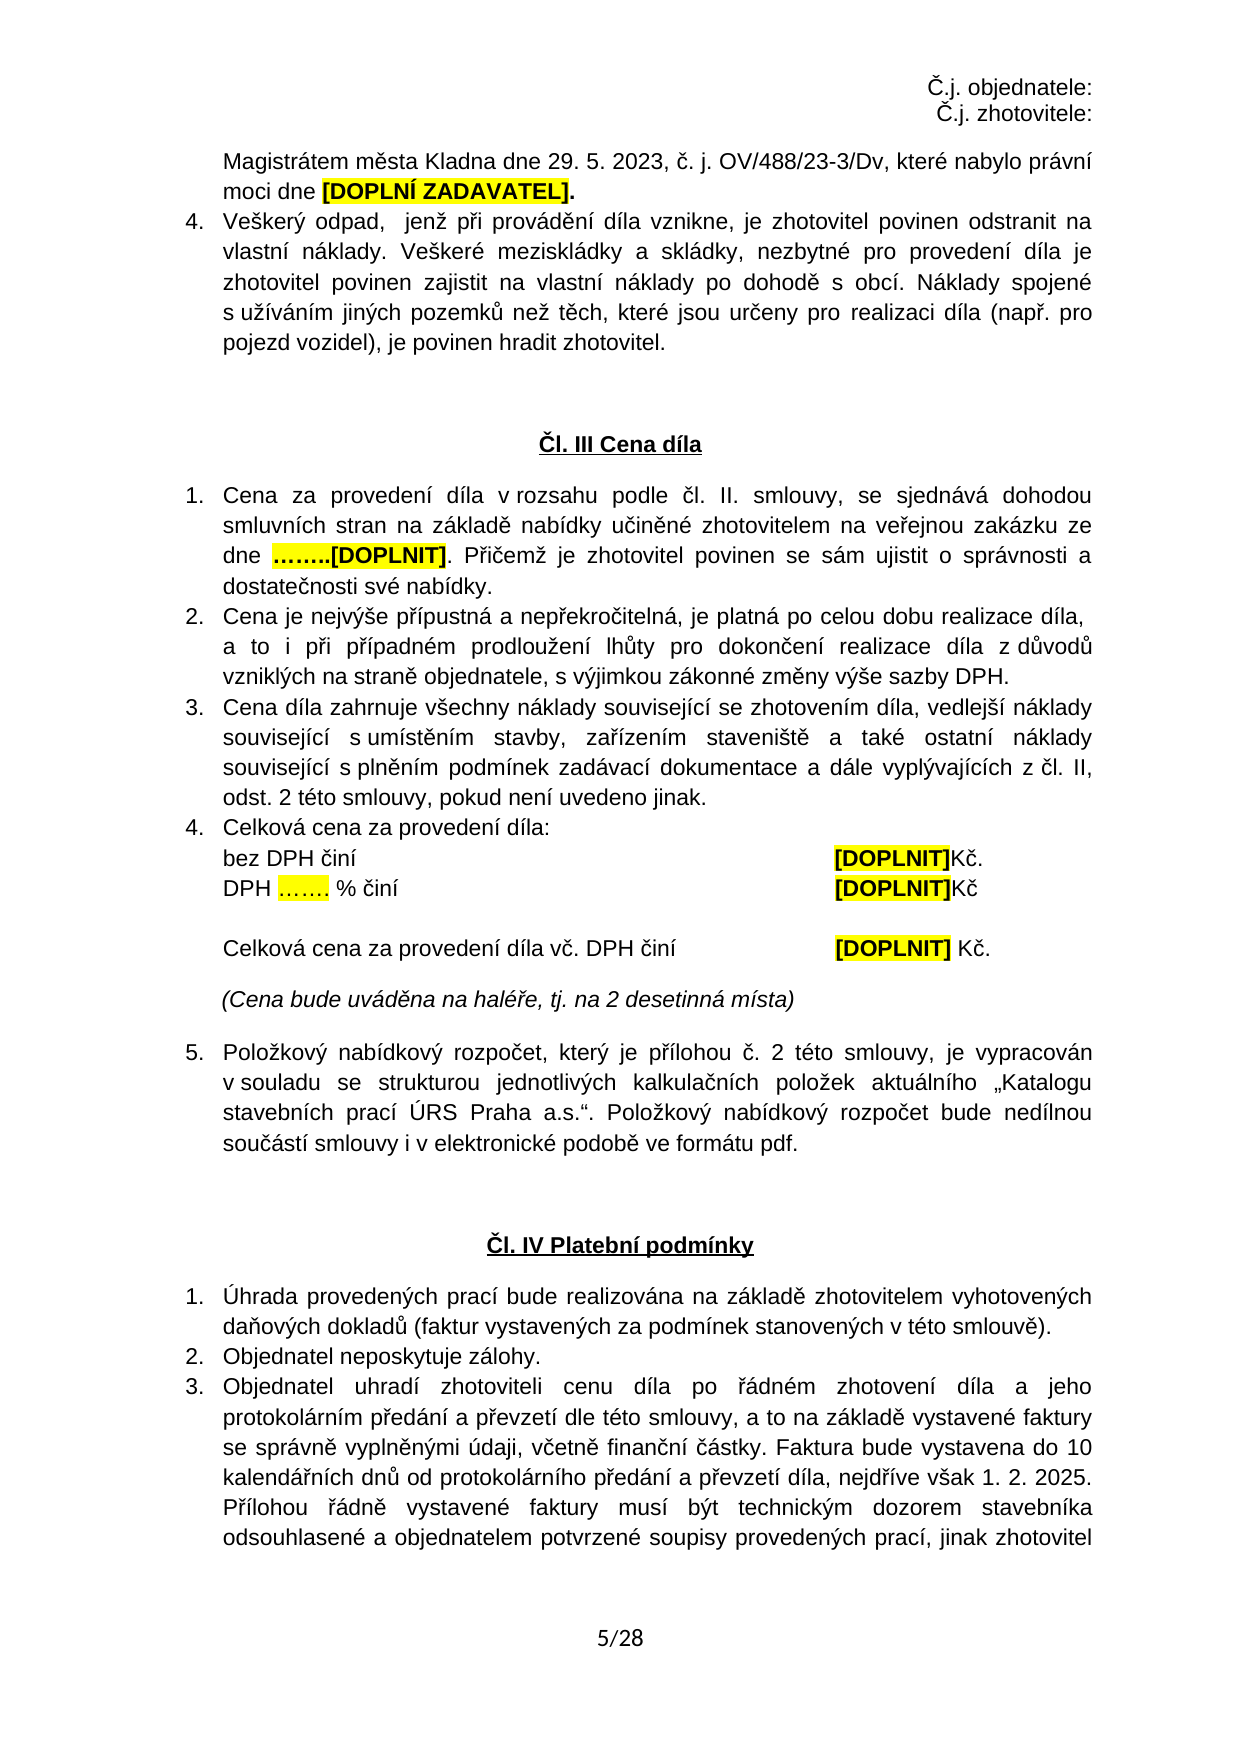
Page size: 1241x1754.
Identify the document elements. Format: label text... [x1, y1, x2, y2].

list bez DPH činí [DOPLNIT]Kč. [223, 844, 1093, 871]
list Celková cena za provedení díla: [185, 814, 1093, 841]
list Celková cena za provedení díla vč. DPH činí [DOPLNIT] Kč. [223, 935, 835, 961]
list Veškerý odpad, jenž při provádění díla vznikne, je zhotovitel povinen odstranit na vlastní náklady. Veškeré meziskládky a skládky, nezbytné pro provedení díla je zhotovitel povinen zajistit na vlastní náklady po dohodě s obcí. Náklady spojené s užíváním jiných pozemků než těch, které jsou určeny pro realizaci díla (např. pro pojezd vozidel), je povinen hradit zhotovitel. [185, 208, 1093, 355]
list Cena je nejvýše přípustná a nepřekročitelná, je platná po celou dobu realizace díla, a to i při případném prodloužení lhůty pro dokončení realizace díla z důvodů vzniklých na straně objednatele, s výjimkou zákonné změny výše sazby DPH. [185, 603, 1093, 689]
list Cena díla zahrnuje všechny náklady související se zhotovením díla, vedlejší náklady související s umístěním stavby, zařízením staveniště a také ostatní náklady související s plněním podmínek zadávací dokumentace a dále vyplývajících z čl. II, odst. 2 této smlouvy, pokud není uvedeno jinak. [185, 693, 1093, 810]
list Položkový nabídkový rozpočet, který je přílohou č. 2 této smlouvy, je vypracován v souladu se strukturou jednotlivých kalkulačních položek aktuálního „Katalogu stavebních prací ÚRS Praha a.s.“. Položkový nabídkový rozpočet bude nedílnou součástí smlouvy i v elektronické podobě ve formátu pdf. [185, 1039, 1093, 1156]
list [185, 1373, 1093, 1551]
list DPH ……. % činí [DOPLNIT]Kč [223, 875, 1093, 931]
text (Cena bude uváděna na haléře, tj. na 2 desetinná místa) [148, 986, 1093, 1012]
text Čl. III Cena díla [148, 431, 1093, 457]
list Objednatel neposkytuje zálohy. [185, 1343, 1093, 1369]
list Úhrada provedených prací bude realizována na základě zhotovitelem vyhotovených daňových dokladů (faktur vystavených za podmínek stanovených v této smlouvě). [185, 1283, 1093, 1339]
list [185, 148, 1093, 204]
list Cena za provedení díla v rozsahu podle čl. II. smlouvy, se sjednává dohodou smluvních stran na základě nabídky učiněné zhotovitelem na veřejnou zakázku ze dne ……..[DOPLNIT]. Přičemž je zhotovitel povinen se sám ujistit o správnosti a dostatečnosti své nabídky. [185, 482, 1093, 599]
text Čl. IV Platební podmínky [148, 1232, 1093, 1258]
list Celková cena za provedení díla vč. DPH činí [DOPLNIT] Kč. [951, 935, 1093, 961]
